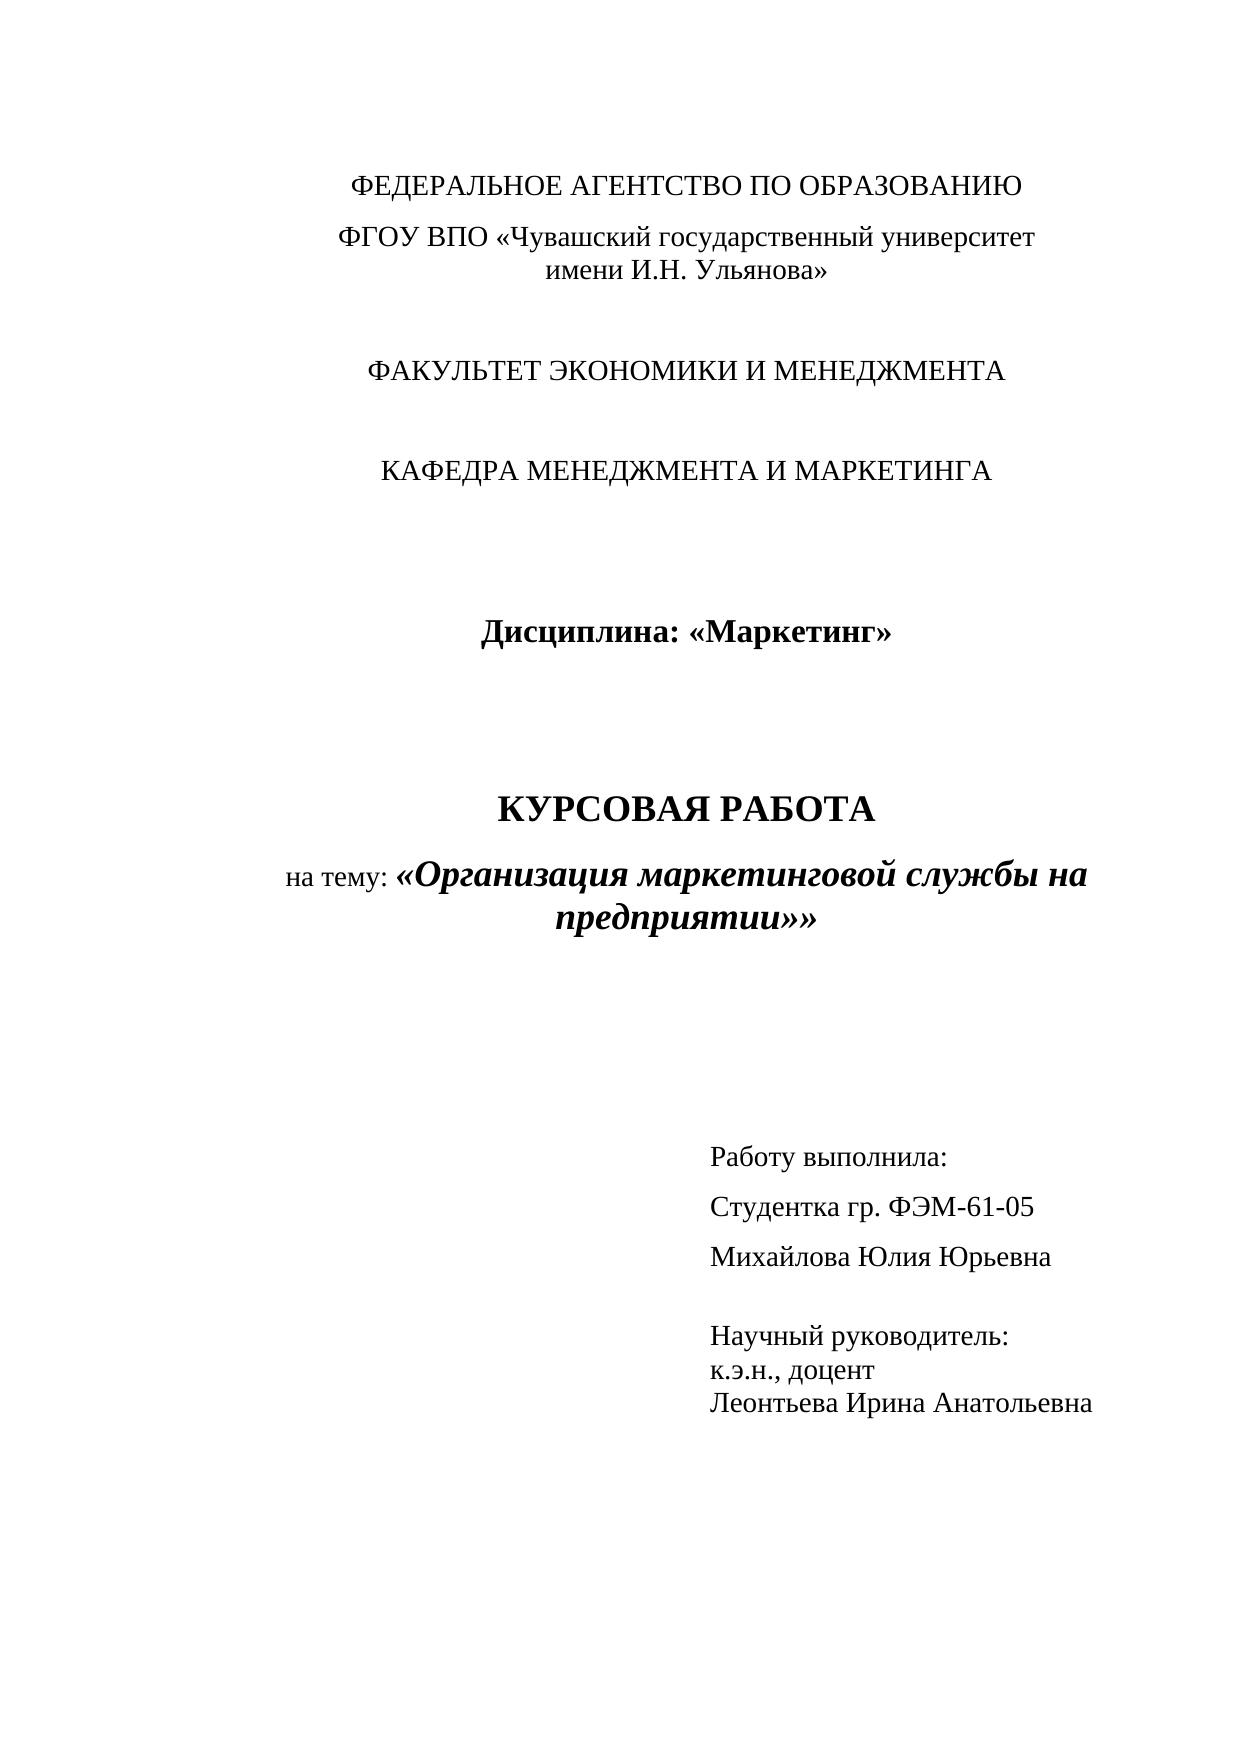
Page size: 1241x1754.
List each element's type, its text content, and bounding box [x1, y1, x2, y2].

text имени И.Н. Ульянова» [192, 252, 1181, 286]
text КАФЕДРА МЕНЕДЖМЕНТА И МАРКЕТИНГА [192, 453, 1181, 487]
subtitle Работу выполнила: [192, 1139, 1181, 1172]
text ФГОУ ВПО «Чувашский государственный университет [192, 219, 1181, 252]
text на тему: «Организация маркетинговой службы на [192, 851, 1181, 894]
text КУРСОВАЯ РАБОТА [192, 787, 1181, 830]
text предприятии»» [192, 894, 1181, 937]
subtitle Научный руководитель: [192, 1318, 1181, 1352]
subtitle Михайлова Юлия Юрьевна [207, 1239, 1181, 1273]
text Дисциплина: «Маркетинг» [192, 612, 1181, 650]
subtitle Леонтьева Ирина Анатольевна [192, 1386, 1181, 1419]
subtitle Студентка гр. ФЭМ-61-05 [207, 1189, 1181, 1223]
subtitle к.э.н., доцент [192, 1352, 1181, 1386]
text ФЕДЕРАЛЬНОЕ АГЕНТСТВО ПО ОБРАЗОВАНИЮ [192, 168, 1181, 202]
text ФАКУЛЬТЕТ ЭКОНОМИКИ И МЕНЕДЖМЕНТА [192, 353, 1181, 386]
